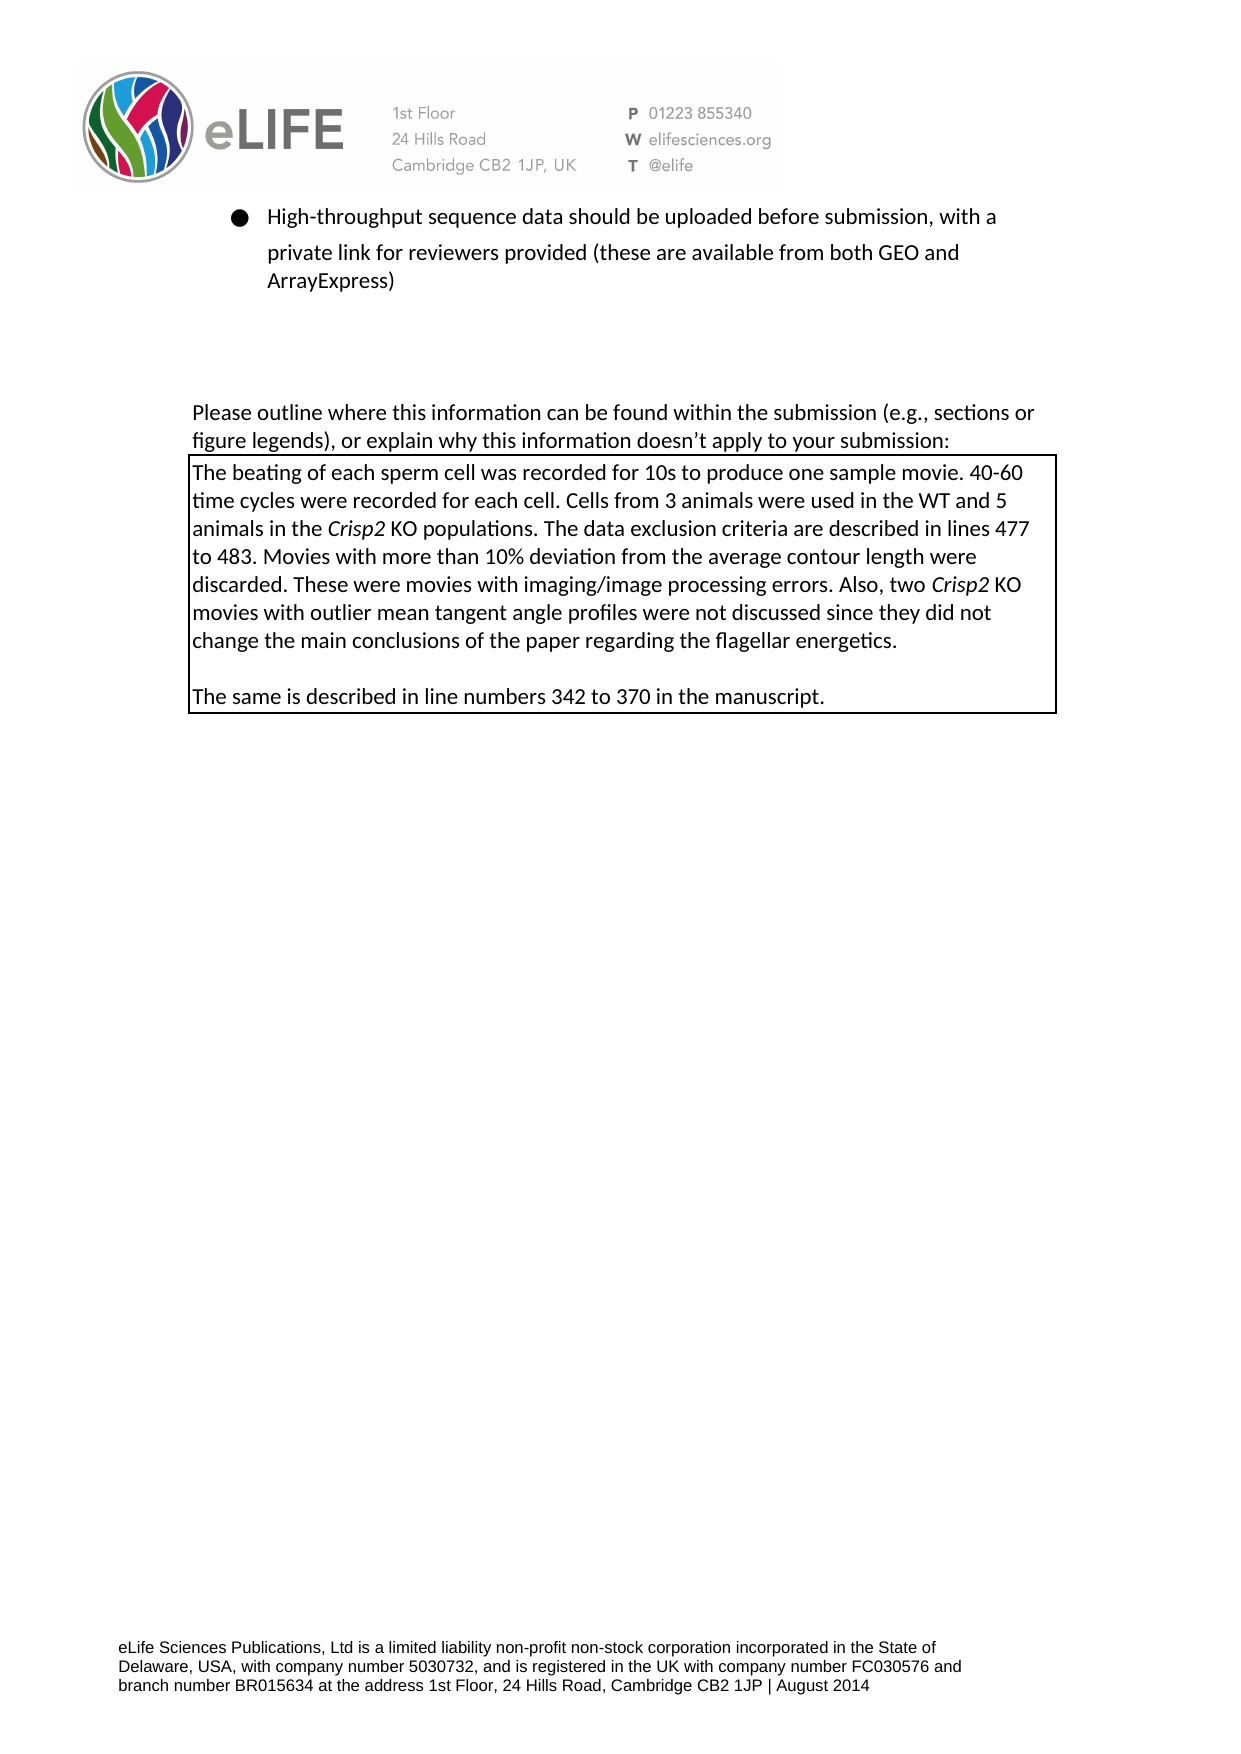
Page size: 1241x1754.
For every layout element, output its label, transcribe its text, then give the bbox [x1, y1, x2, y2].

text The beating of each sperm cell was recorded for 10s to produce one sample movie. 40-60 time cycles were recorded for each cell. Cells from 3 animals were used in the WT and 5 animals in the Crisp2 KO populations. The data exclusion criteria are described in lines 477 to 483. Movies with more than 10% deviation from the average contour length were discarded. These were movies with imaging/image processing errors. Also, two Crisp2 KO movies with outlier mean tangent angle profiles were not discussed since they did not change the main conclusions of the paper regarding the flagellar energetics. [190, 456, 1055, 654]
picture [73, 59, 784, 191]
list High-throughput sequence data should be uploaded before submission, with a private link for reviewers provided (these are available from both GEO and ArrayExpress) [229, 191, 1053, 294]
text The same is described in line numbers 342 to 370 in the manuscript. [190, 678, 1055, 712]
text Please outline where this information can be found within the submission (e.g., sections or figure legends), or explain why this information doesn’t apply to your submission: [192, 398, 1053, 454]
